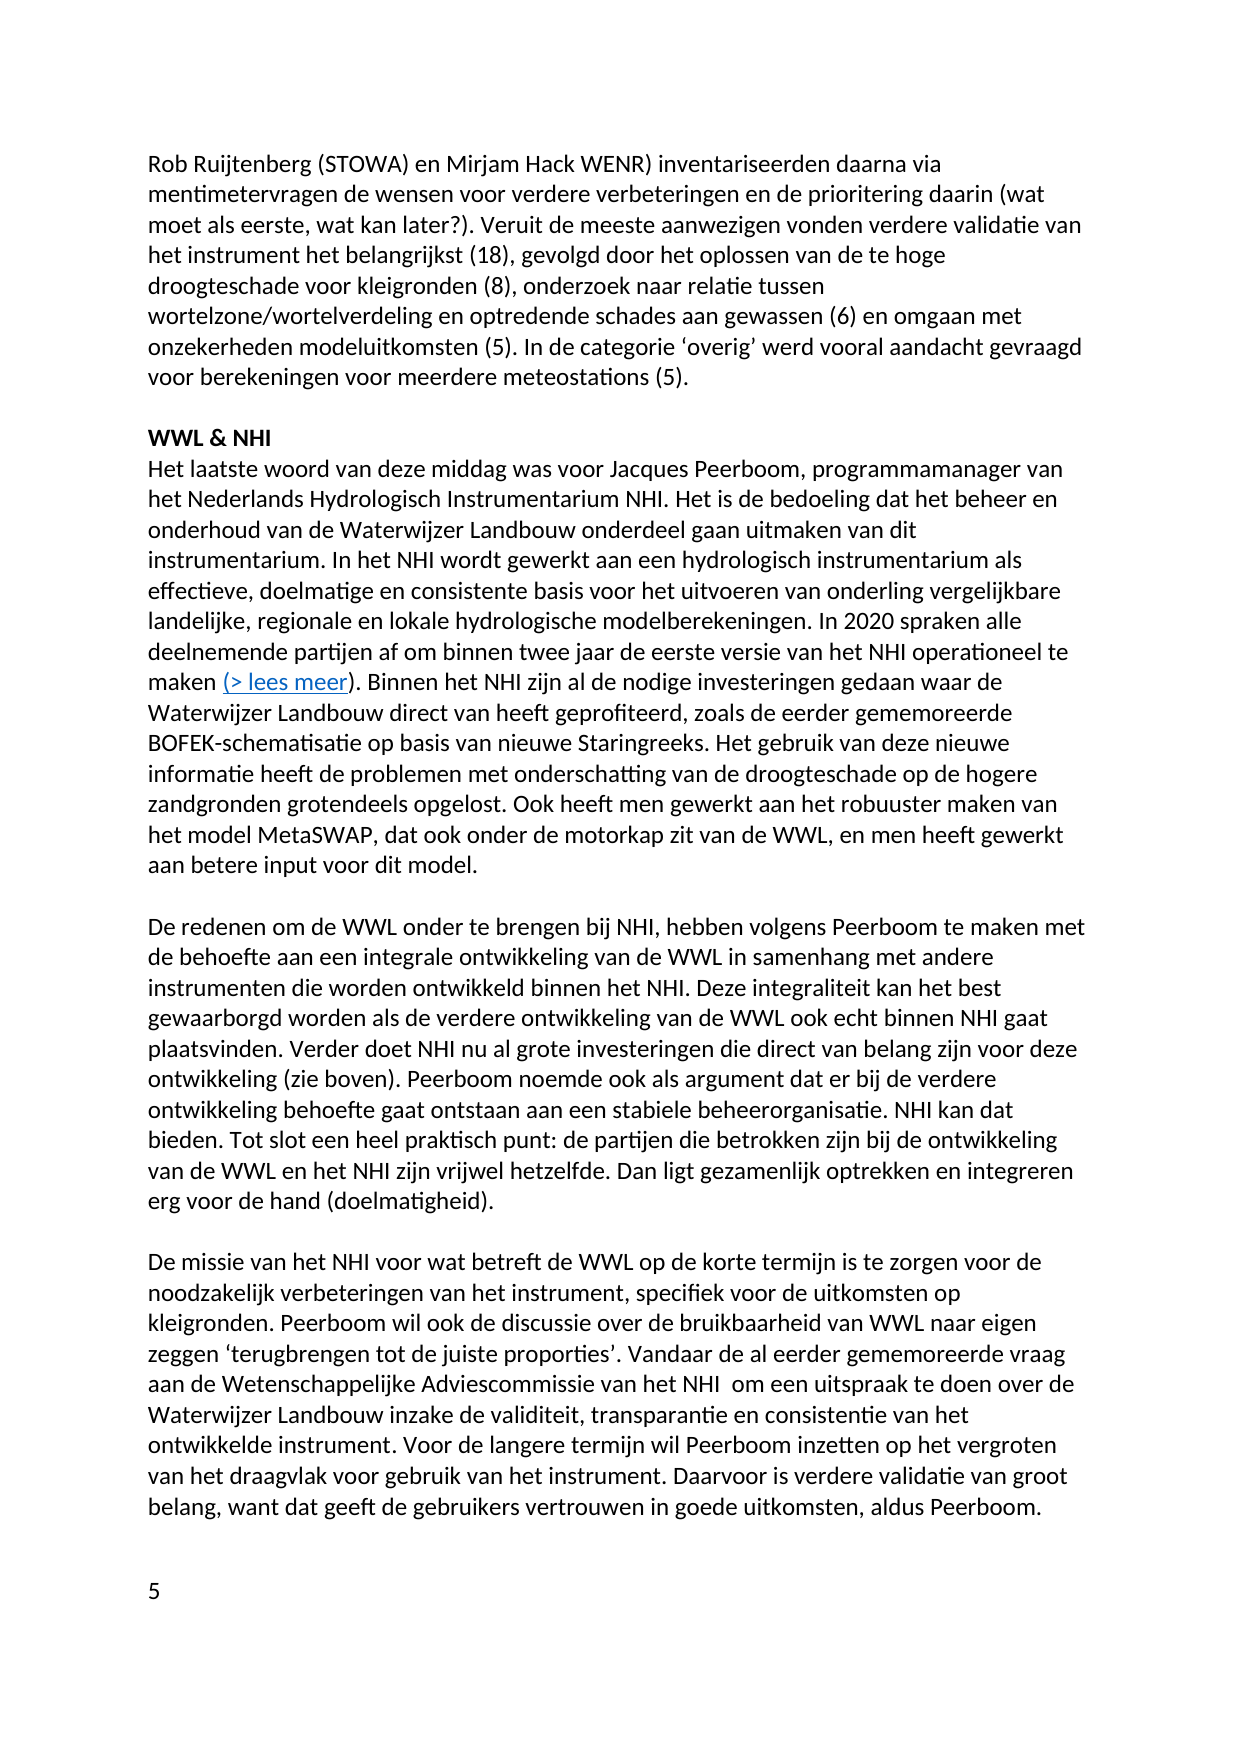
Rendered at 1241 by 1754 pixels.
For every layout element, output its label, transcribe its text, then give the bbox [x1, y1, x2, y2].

text De missie van het NHI voor wat betreft de WWL op de korte termijn is te zorgen voor de noodzakelijk verbeteringen van het instrument, specifiek voor de uitkomsten op kleigronden. Peerboom wil ook de discussie over de bruikbaarheid van WWL naar eigen zeggen ‘terugbrengen tot de juiste proporties’. Vandaar de al eerder gememoreerde vraag aan de Wetenschappelijke Adviescommissie van het NHI om een uitspraak te doen over de Waterwijzer Landbouw inzake de validiteit, transparantie en consistentie van het ontwikkelde instrument. Voor de langere termijn wil Peerboom inzetten op het vergroten van het draagvlak voor gebruik van het instrument. Daarvoor is verdere validatie van groot belang, want dat geeft de gebruikers vertrouwen in goede uitkomsten, aldus Peerboom. [148, 1246, 1092, 1521]
text WWL & NHI [148, 422, 1092, 453]
text Het laatste woord van deze middag was voor Jacques Peerboom, programmamanager van het Nederlands Hydrologisch Instrumentarium NHI. Het is de bedoeling dat het beheer en onderhoud van de Waterwijzer Landbouw onderdeel gaan uitmaken van dit instrumentarium. In het NHI wordt gewerkt aan een hydrologisch instrumentarium als effectieve, doelmatige en consistente basis voor het uitvoeren van onderling vergelijkbare landelijke, regionale en lokale hydrologische modelberekeningen. In 2020 spraken alle deelnemende partijen af om binnen twee jaar de eerste versie van het NHI operationeel te maken (> lees meer). Binnen het NHI zijn al de nodige investeringen gedaan waar de Waterwijzer Landbouw direct van heeft geprofiteerd, zoals de eerder gememoreerde BOFEK-schematisatie op basis van nieuwe Staringreeks. Het gebruik van deze nieuwe informatie heeft de problemen met onderschatting van de droogteschade op de hogere zandgronden grotendeels opgelost. Ook heeft men gewerkt aan het robuuster maken van het model MetaSWAP, dat ook onder de motorkap zit van de WWL, en men heeft gewerkt aan betere input voor dit model. [148, 453, 1092, 880]
text De redenen om de WWL onder te brengen bij NHI, hebben volgens Peerboom te maken met de behoefte aan een integrale ontwikkeling van de WWL in samenhang met andere instrumenten die worden ontwikkeld binnen het NHI. Deze integraliteit kan het best gewaarborgd worden als de verdere ontwikkeling van de WWL ook echt binnen NHI gaat plaatsvinden. Verder doet NHI nu al grote investeringen die direct van belang zijn voor deze ontwikkeling (zie boven). Peerboom noemde ook als argument dat er bij de verdere ontwikkeling behoefte gaat ontstaan aan een stabiele beheerorganisatie. NHI kan dat bieden. Tot slot een heel praktisch punt: de partijen die betrokken zijn bij de ontwikkeling van de WWL en het NHI zijn vrijwel hetzelfde. Dan ligt gezamenlijk optrekken en integreren erg voor de hand (doelmatigheid). [148, 911, 1092, 1216]
text Rob Ruijtenberg (STOWA) en Mirjam Hack WENR) inventariseerden daarna via mentimetervragen de wensen voor verdere verbeteringen en de prioritering daarin (wat moet als eerste, wat kan later?). Veruit de meeste aanwezigen vonden verdere validatie van het instrument het belangrijkst (18), gevolgd door het oplossen van de te hoge droogteschade voor kleigronden (8), onderzoek naar relatie tussen wortelzone/wortelverdeling en optredende schades aan gewassen (6) en omgaan met onzekerheden modeluitkomsten (5). In de categorie ‘overig’ werd vooral aandacht gevraagd voor berekeningen voor meerdere meteostations (5). [148, 148, 1092, 392]
